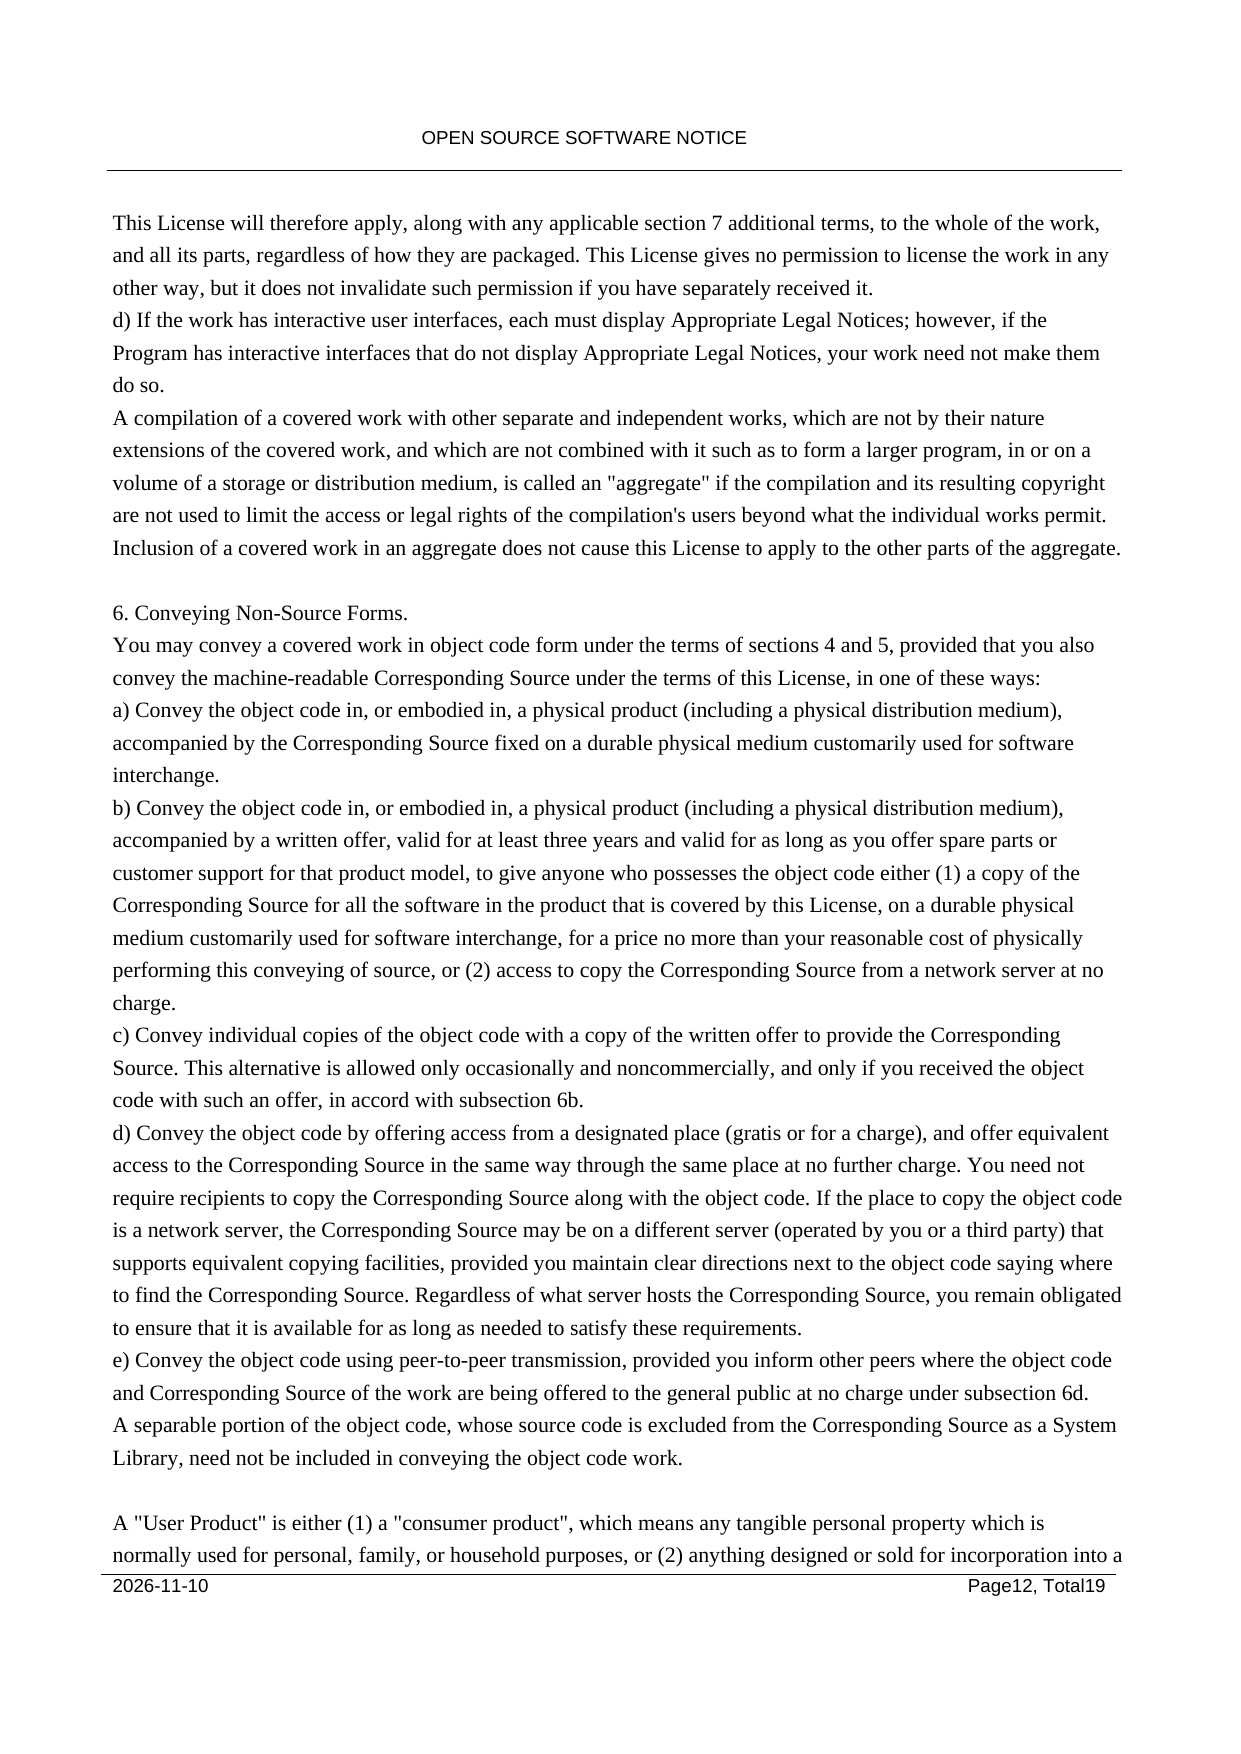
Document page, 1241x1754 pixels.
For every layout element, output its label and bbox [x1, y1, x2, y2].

text [112, 206, 1128, 1571]
